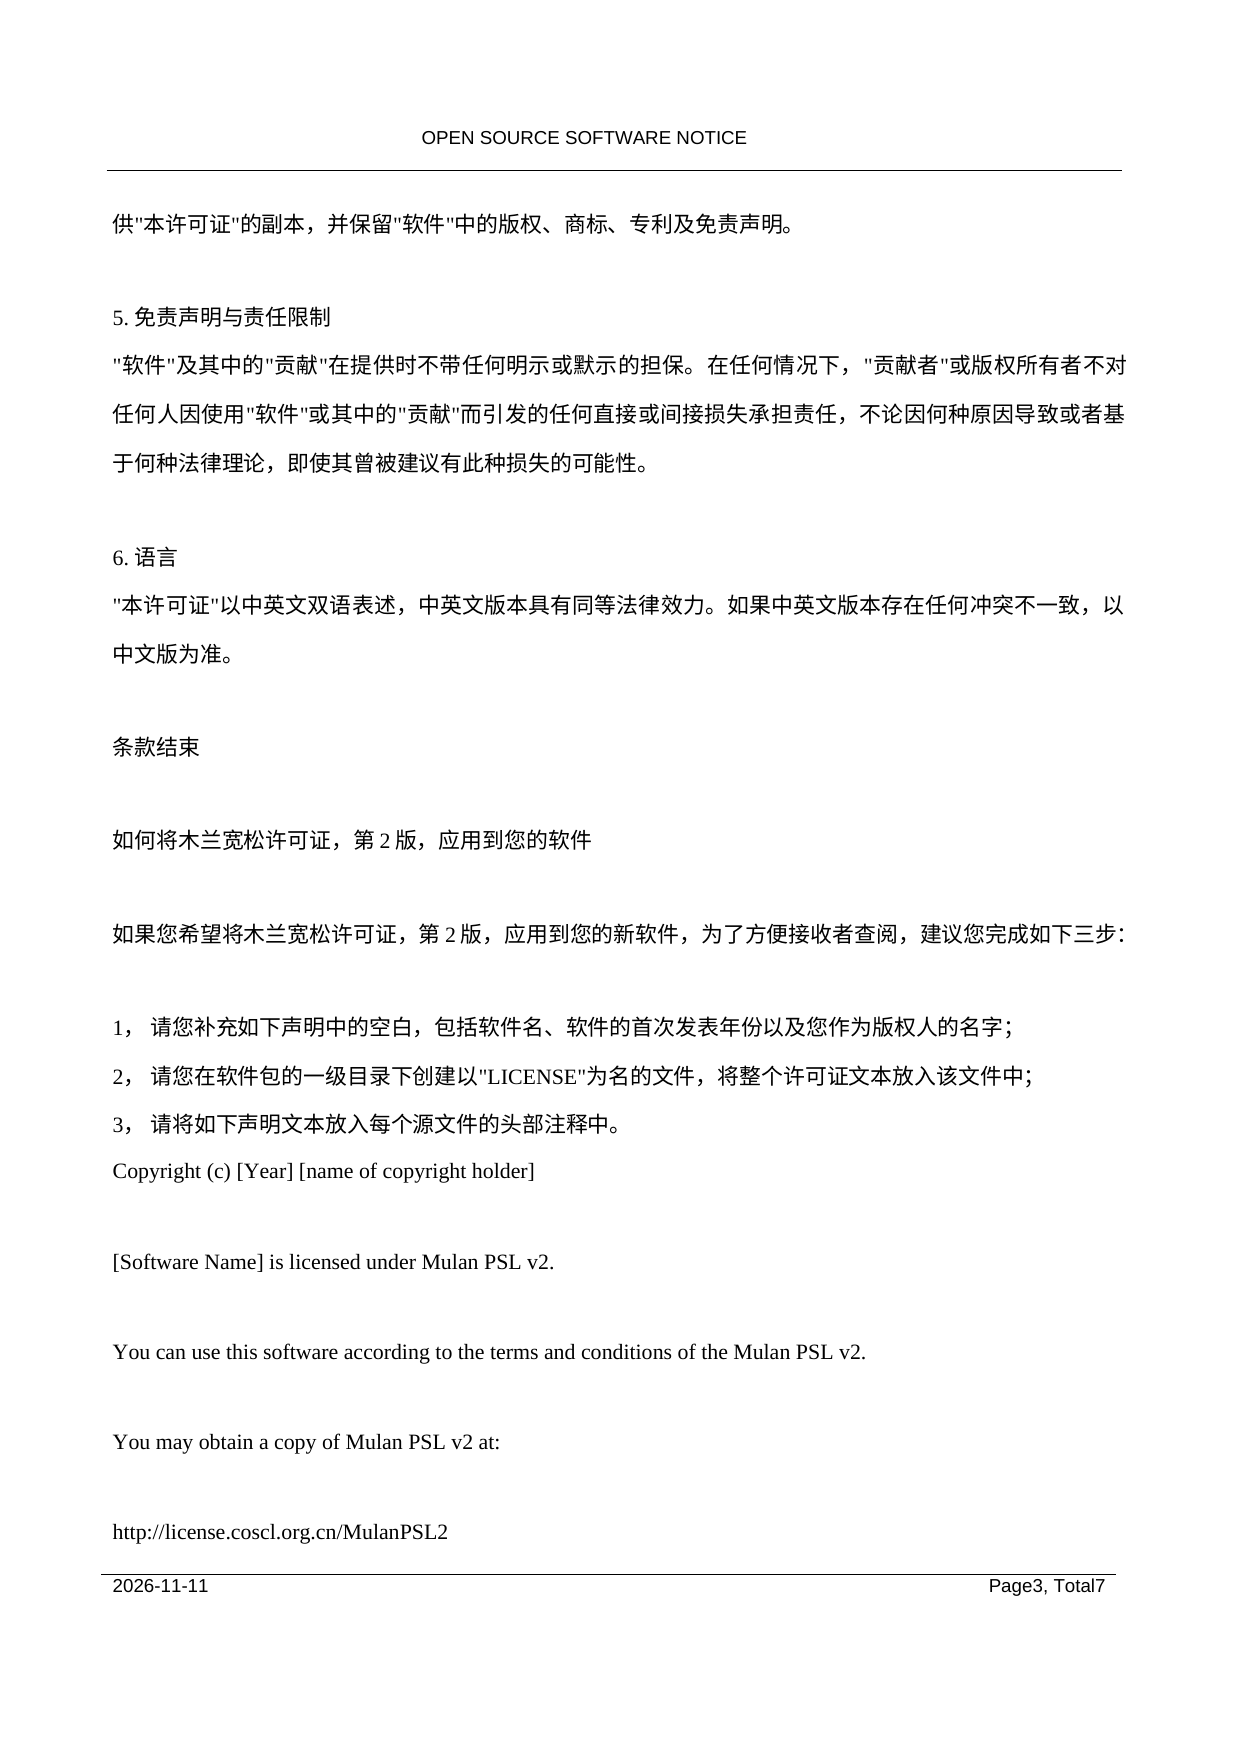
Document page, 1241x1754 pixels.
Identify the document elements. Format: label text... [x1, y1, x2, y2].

text 1， 请您补充如下声明中的空白，包括软件名、软件的首次发表年份以及您作为版权人的名字； [112, 1010, 1128, 1042]
text 5. 免责声明与责任限制 [112, 300, 1128, 332]
text You can use this software according to the terms and conditions of the Mulan PSL v2. [112, 1335, 1128, 1368]
text http://license.coscl.org.cn/MulanPSL2 [112, 1516, 1128, 1548]
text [112, 206, 1128, 239]
text [Software Name] is licensed under Mulan PSL v2. [112, 1245, 1128, 1278]
text 2， 请您在软件包的一级目录下创建以"LICENSE"为名的文件，将整个许可证文本放入该文件中； [112, 1058, 1128, 1091]
text "软件"及其中的"贡献"在提供时不带任何明示或默示的担保。在任何情况下，"贡献者"或版权所有者不对任何人因使用"软件"或其中的"贡献"而引发的任何直接或间接损失承担责任，不论因何种原因导致或者基于何种法律理论，即使其曾被建议有此种损失的可能性。 [112, 348, 1128, 478]
text Copyright (c) [Year] [name of copyright holder] [112, 1155, 1128, 1187]
text You may obtain a copy of Mulan PSL v2 at: [112, 1426, 1128, 1458]
text 3， 请将如下声明文本放入每个源文件的头部注释中。 [112, 1107, 1128, 1139]
text 如果您希望将木兰宽松许可证，第2版，应用到您的新软件，为了方便接收者查阅，建议您完成如下三步： [112, 916, 1128, 949]
text 6. 语言 [112, 539, 1128, 572]
text "本许可证"以中英文双语表述，中英文版本具有同等法律效力。如果中英文版本存在任何冲突不一致，以中文版为准。 [112, 587, 1128, 669]
text 条款结束 [112, 729, 1128, 762]
text 如何将木兰宽松许可证，第2版，应用到您的软件 [112, 823, 1128, 856]
